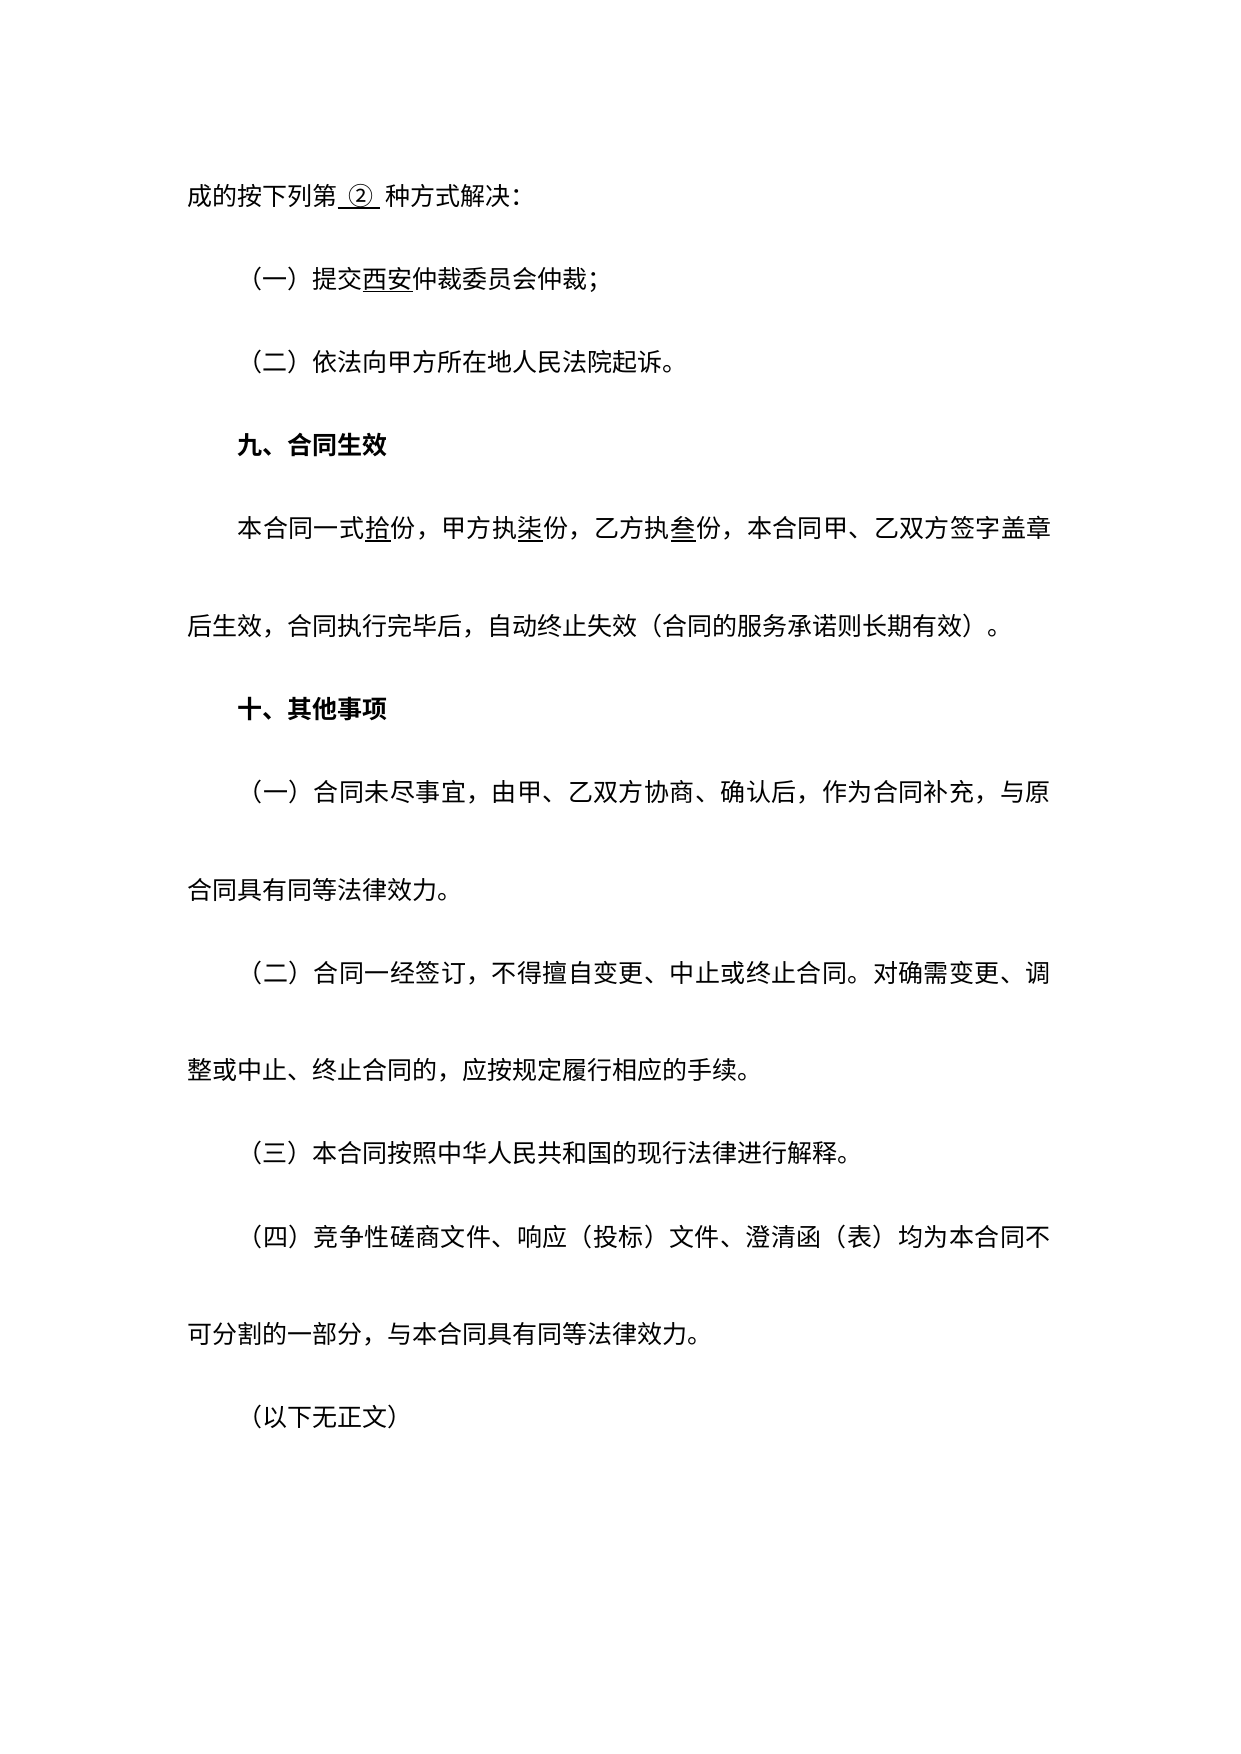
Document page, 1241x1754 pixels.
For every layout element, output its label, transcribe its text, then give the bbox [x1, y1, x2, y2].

text （一）提交西安仲裁委员会仲裁； [187, 245, 1053, 310]
text 本合同一式拾份，甲方执柒份，乙方执叁份，本合同甲、乙双方签字盖章后生效，合同执行完毕后，自动终止失效（合同的服务承诺则长期有效）。 [187, 494, 1053, 657]
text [187, 162, 1053, 227]
text （二）合同一经签订，不得擅自变更、中止或终止合同。对确需变更、调整或中止、终止合同的，应按规定履行相应的手续。 [187, 939, 1053, 1101]
text （四）竞争性磋商文件、响应（投标）文件、澄清函（表）均为本合同不可分割的一部分，与本合同具有同等法律效力。 [187, 1203, 1053, 1365]
text （以下无正文） [187, 1383, 1053, 1448]
text （三）本合同按照中华人民共和国的现行法律进行解释。 [187, 1119, 1053, 1184]
text （一）合同未尽事宜，由甲、乙双方协商、确认后，作为合同补充，与原合同具有同等法律效力。 [187, 758, 1053, 921]
text 九、合同生效 [187, 411, 1053, 476]
text （二）依法向甲方所在地人民法院起诉。 [187, 328, 1053, 393]
text 十、其他事项 [187, 675, 1053, 740]
